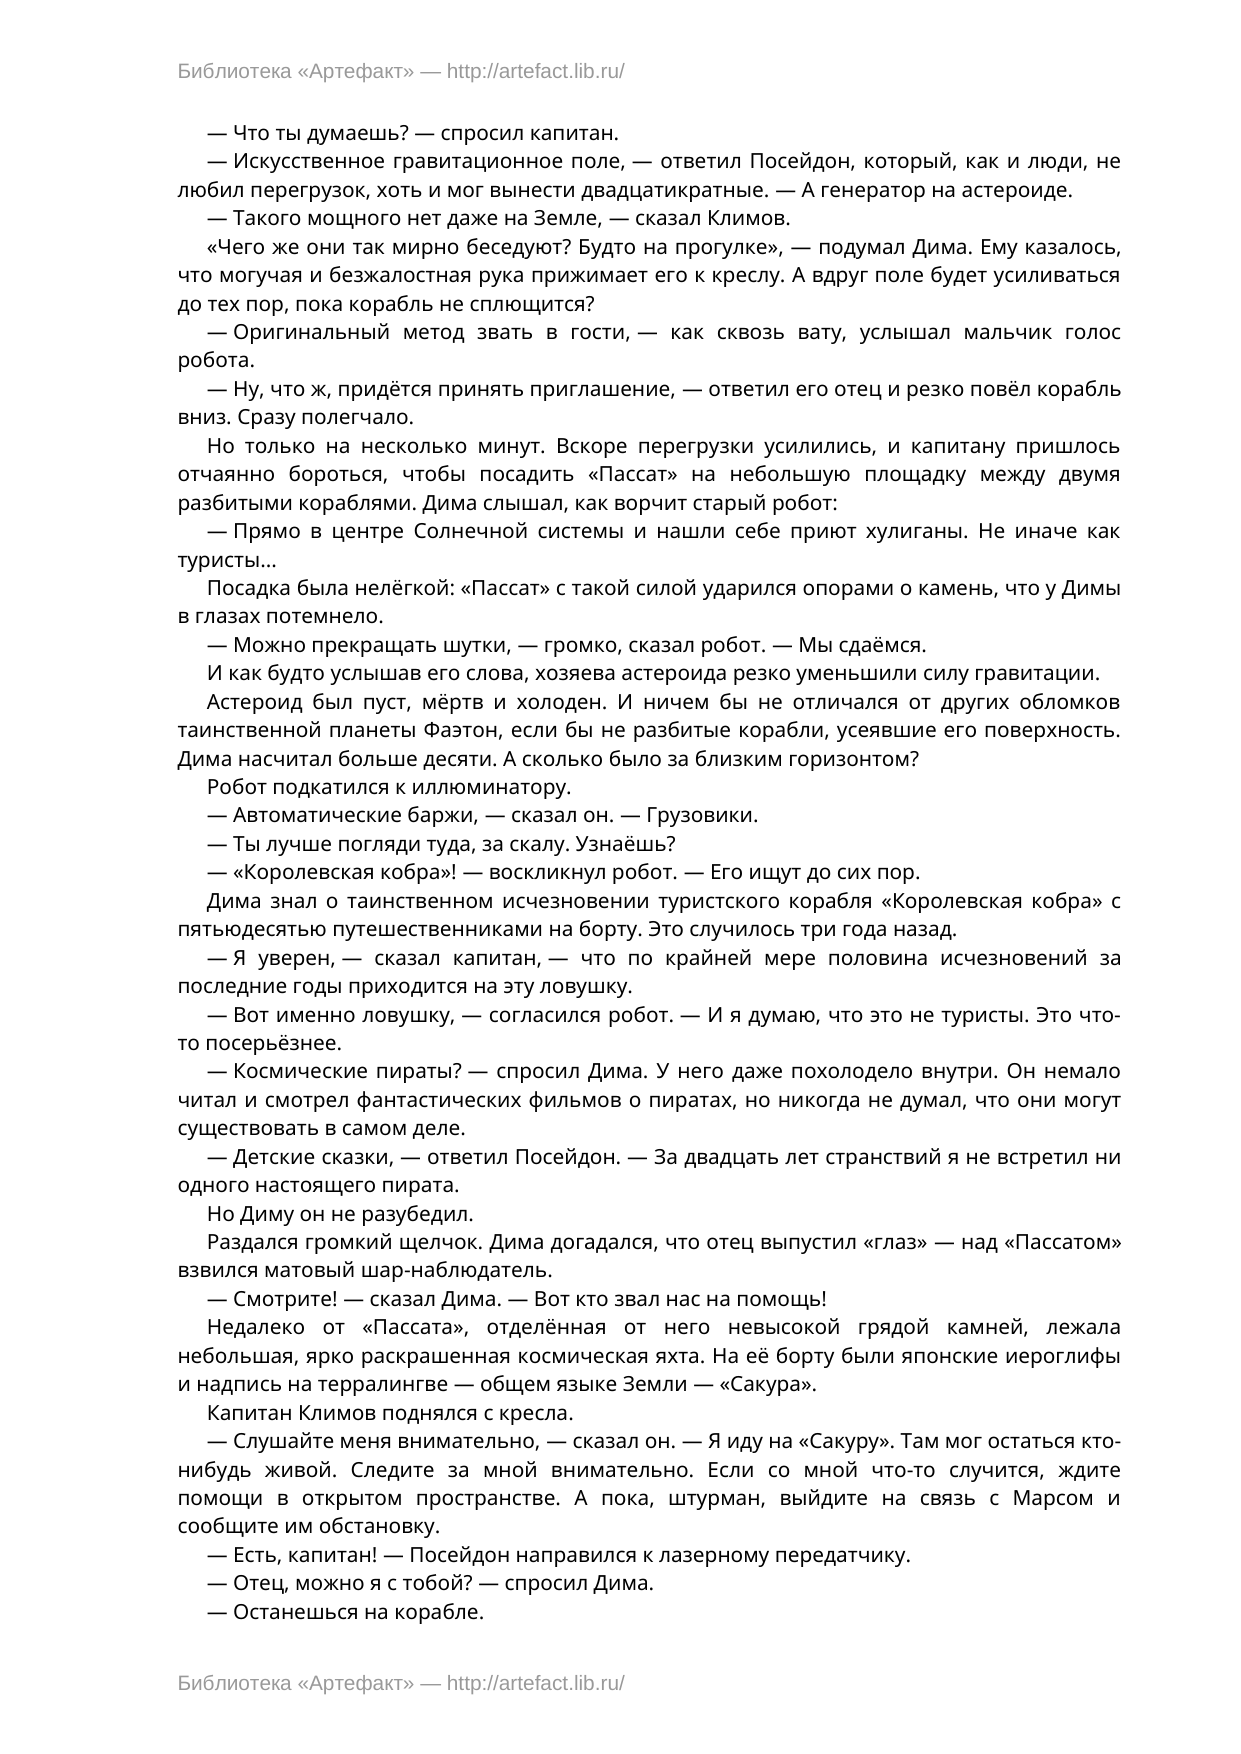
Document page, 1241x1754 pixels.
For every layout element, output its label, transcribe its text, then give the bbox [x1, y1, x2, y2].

text — Я уверен, — сказал капитан, — что по крайней мере половина исчезновений за последние годы приходится на эту ловушку. [177, 943, 1122, 1000]
text Но Диму он не разубедил. [177, 1199, 1122, 1227]
text Робот подкатился к иллюминатору. [177, 772, 1122, 801]
text — Автоматические баржи, — сказал он. — Грузовики. [177, 801, 1122, 829]
text — Останешься на корабле. [177, 1597, 1122, 1625]
text — Ну, что ж, придётся принять приглашение, — ответил его отец и резко повёл корабль вниз. Сразу полегчало. [177, 374, 1122, 431]
text Астероид был пуст, мёртв и холоден. И ничем бы не отличался от других обломков таинственной планеты Фаэтон, если бы не разбитые корабли, усеявшие его поверхность. Дима насчитал больше десяти. А сколько было за близким горизонтом? [177, 687, 1122, 772]
text — Что ты думаешь? — спросил капитан. [177, 118, 1122, 147]
text — Космические пираты? — спросил Дима. У него даже похолодело внутри. Он немало читал и смотрел фантастических фильмов о пиратах, но никогда не думал, что они могут существовать в самом деле. [177, 1057, 1122, 1142]
text — Можно прекращать шутки, — громко, сказал робот. — Мы сдаёмся. [177, 630, 1122, 658]
text Недалеко от «Пассата», отделённая от него невысокой грядой камней, лежала небольшая, ярко раскрашенная космическая яхта. На её борту были японские иероглифы и надпись на терралингве — общем языке Земли — «Сакура». [177, 1312, 1122, 1398]
text «Чего же они так мирно беседуют? Будто на прогулке», — подумал Дима. Ему казалось, что могучая и безжалостная рука прижимает его к креслу. А вдруг поле будет усиливаться до тех пор, пока корабль не сплющится? [177, 232, 1122, 317]
text — Искусственное гравитационное поле, — ответил Посейдон, который, как и люди, не любил перегрузок, хоть и мог вынести двадцатикратные. — А генератор на астероиде. [177, 147, 1122, 203]
text — Вот именно ловушку, — согласился робот. — И я думаю, что это не туристы. Это что-то посерьёзнее. [177, 1000, 1122, 1057]
text — Такого мощного нет даже на Земле, — сказал Климов. [177, 203, 1122, 232]
text — Слушайте меня внимательно, — сказал он. — Я иду на «Сакуру». Там мог остаться кто-нибудь живой. Следите за мной внимательно. Если со мной что-то случится, ждите помощи в открытом пространстве. А пока, штурман, выйдите на связь с Марсом и сообщите им обстановку. [177, 1426, 1122, 1540]
text — Прямо в центре Солнечной системы и нашли себе приют хулиганы. Не иначе как туристы... [177, 516, 1122, 573]
text — Ты лучше погляди туда, за скалу. Узнаёшь? [177, 829, 1122, 857]
text Но только на несколько минут. Вскоре перегрузки усилились, и капитану пришлось отчаянно бороться, чтобы посадить «Пассат» на небольшую площадку между двумя разбитыми кораблями. Дима слышал, как ворчит старый робот: [177, 431, 1122, 516]
text Посадка была нелёгкой: «Пассат» с такой силой ударился опорами о камень, что у Димы в глазах потемнело. [177, 573, 1122, 630]
text И как будто услышав его слова, хозяева астероида резко уменьшили силу гравитации. [177, 658, 1122, 687]
text Дима знал о таинственном исчезновении туристского корабля «Королевская кобра» с пятьюдесятью путешественниками на борту. Это случилось три года назад. [177, 886, 1122, 943]
text — «Королевская кобра»! — воскликнул робот. — Его ищут до сих пор. [177, 857, 1122, 886]
text Капитан Климов поднялся с кресла. [177, 1398, 1122, 1426]
text — Оригинальный метод звать в гости, — как сквозь вату, услышал мальчик голос робота. [177, 317, 1122, 374]
text — Детские сказки, — ответил Посейдон. — За двадцать лет странствий я не встретил ни одного настоящего пирата. [177, 1142, 1122, 1199]
text — Есть, капитан! — Посейдон направился к лазерному передатчику. [177, 1540, 1122, 1568]
text — Смотрите! — сказал Дима. — Вот кто звал нас на помощь! [177, 1284, 1122, 1312]
text — Отец, можно я с тобой? — спросил Дима. [177, 1568, 1122, 1597]
text Раздался громкий щелчок. Дима догадался, что отец выпустил «глаз» — над «Пассатом» взвился матовый шар-наблюдатель. [177, 1227, 1122, 1284]
